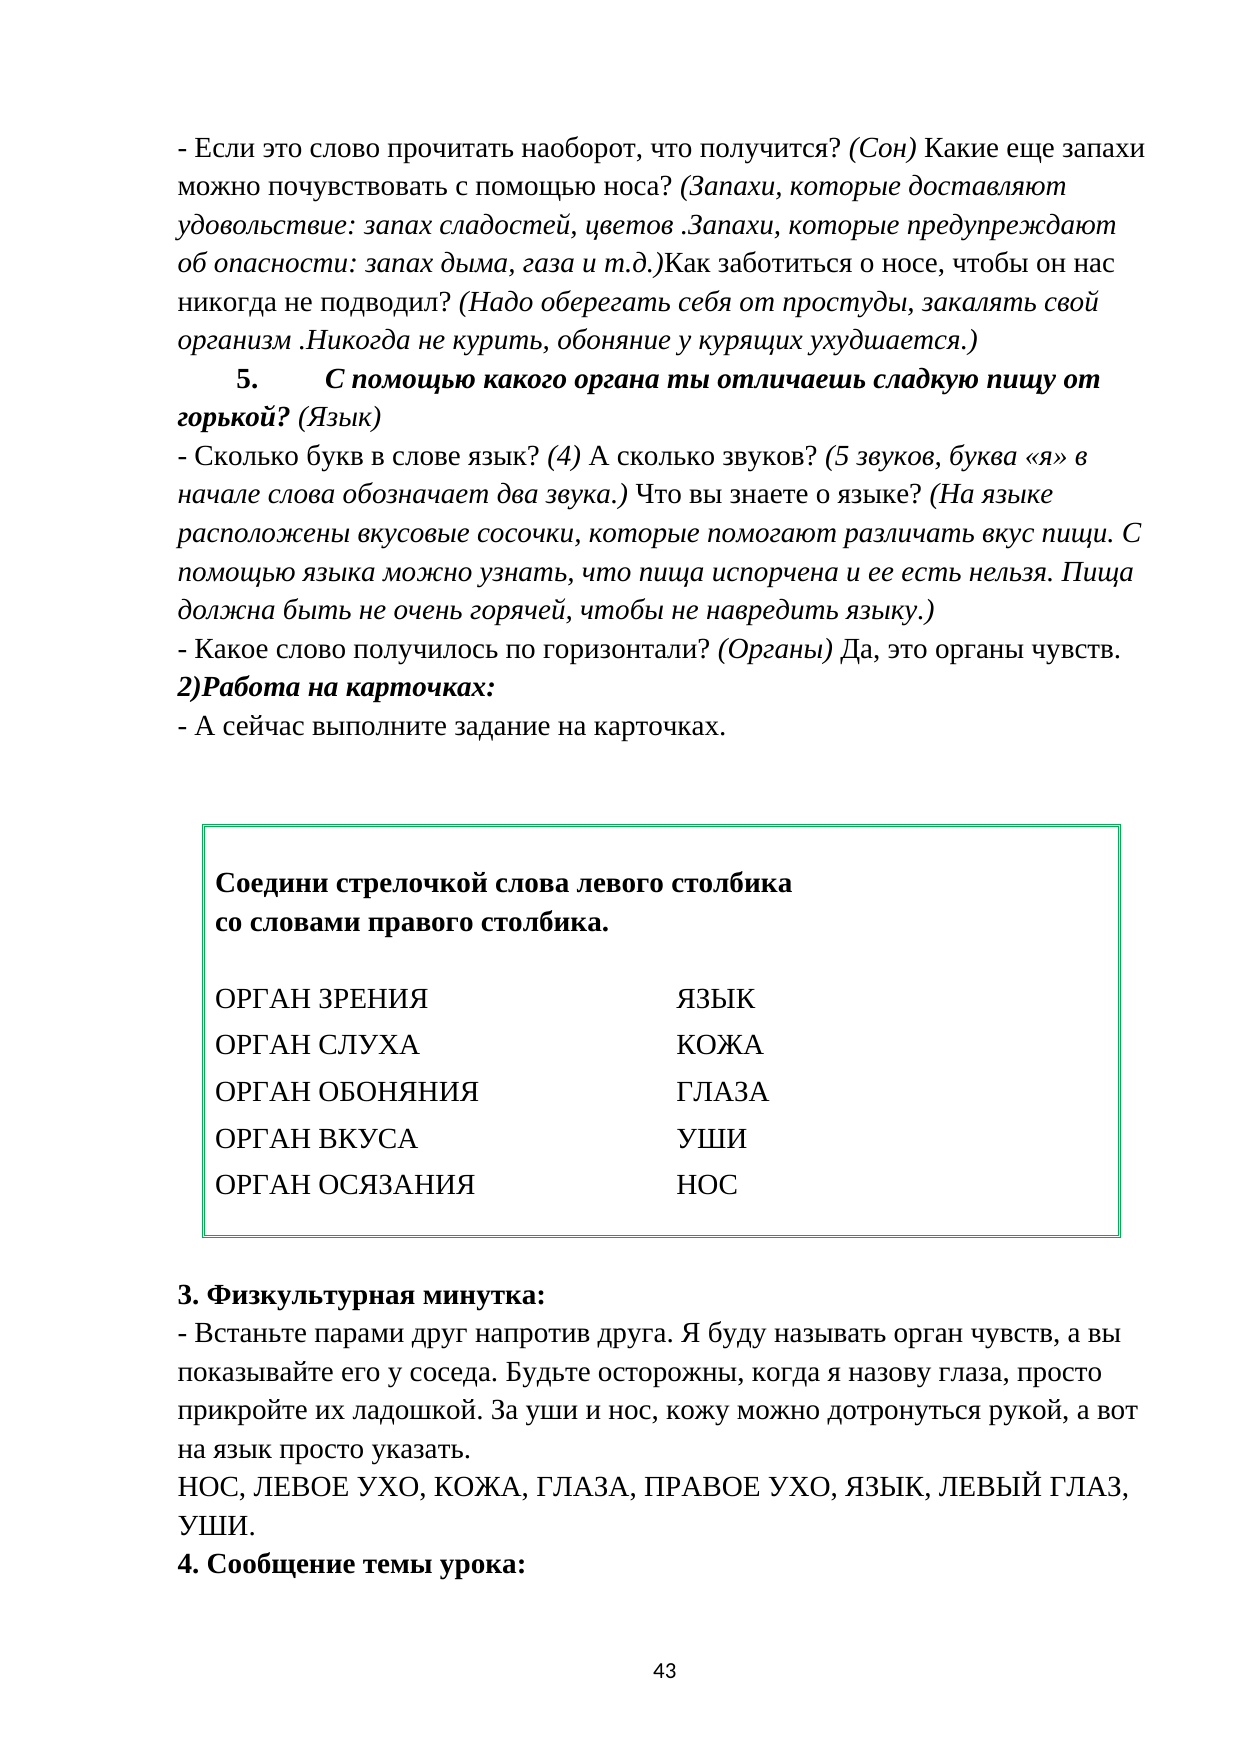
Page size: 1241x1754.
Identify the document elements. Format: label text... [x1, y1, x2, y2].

text - Если это слово прочитать наоборот, что получится? (Сон) Какие еще запахи можно почувствовать с помощью носа? (Запахи, которые доставляют удовольствие: запах сладостей, цветов .Запахи, которые предупреждают об опасности: запах дыма, газа и т.д.)Как заботиться о носе, чтобы он нас никогда не подводил? (Надо оберегать себя от простуды, закалять свой организм .Никогда не курить, обоняние у курящих ухудшается.) [177, 130, 1152, 356]
text 3. Физкультурная минутка: [177, 1277, 1152, 1310]
table_cell ОРГАН СЛУХА [205, 1028, 665, 1074]
table_cell ОРГАН ЗРЕНИЯ [205, 981, 665, 1027]
table_cell ЯЗЫК [665, 981, 1118, 1027]
text - Какое слово получилось по горизонтали? (Органы) Да, это органы чувств. [177, 631, 1152, 664]
text 2)Работа на карточках: [177, 669, 1152, 703]
table_cell КОЖА [665, 1028, 1118, 1074]
text - Встаньте парами друг напротив друга. Я буду называть орган чувств, а вы показывайте его у соседа. Будьте осторожны, когда я назову глаза, просто прикройте их ладошкой. За уши и нос, кожу можно дотронуться рукой, а вот на язык просто указать. [177, 1315, 1152, 1464]
table_cell УШИ [665, 1121, 1118, 1167]
table_cell ГЛАЗА [665, 1074, 1118, 1121]
text - А сейчас выполните задание на карточках. [177, 708, 1152, 741]
table_cell НОС [665, 1168, 1118, 1235]
table_header Соедини стрелочкой слова левого столбика со словами правого столбика. [205, 827, 1118, 981]
table_cell ОРГАН ВКУСА [205, 1121, 665, 1167]
text 4. Сообщение темы урока: [177, 1547, 1152, 1580]
list С помощью какого органа ты отличаешь сладкую пищу от горькой? (Язык) [177, 361, 1152, 433]
table_cell ОРГАН ОСЯЗАНИЯ [205, 1168, 665, 1235]
text - Сколько букв в слове язык? (4) А сколько звуков? (5 звуков, буква «я» в начале слова обозначает два звука.) Что вы знаете о языке? (На языке расположены вкусовые сосочки, которые помогают различать вкус пищи. С помощью языка можно узнать, что пища испорчена и ее есть нельзя. Пища должна быть не очень горячей, чтобы не навредить языку.) [177, 438, 1152, 626]
table_cell ОРГАН ОБОНЯНИЯ [205, 1074, 665, 1121]
text НОС, ЛЕВОЕ УХО, КОЖА, ГЛАЗА, ПРАВОЕ УХО, ЯЗЫК, ЛЕВЫЙ ГЛАЗ, УШИ. [177, 1469, 1152, 1542]
